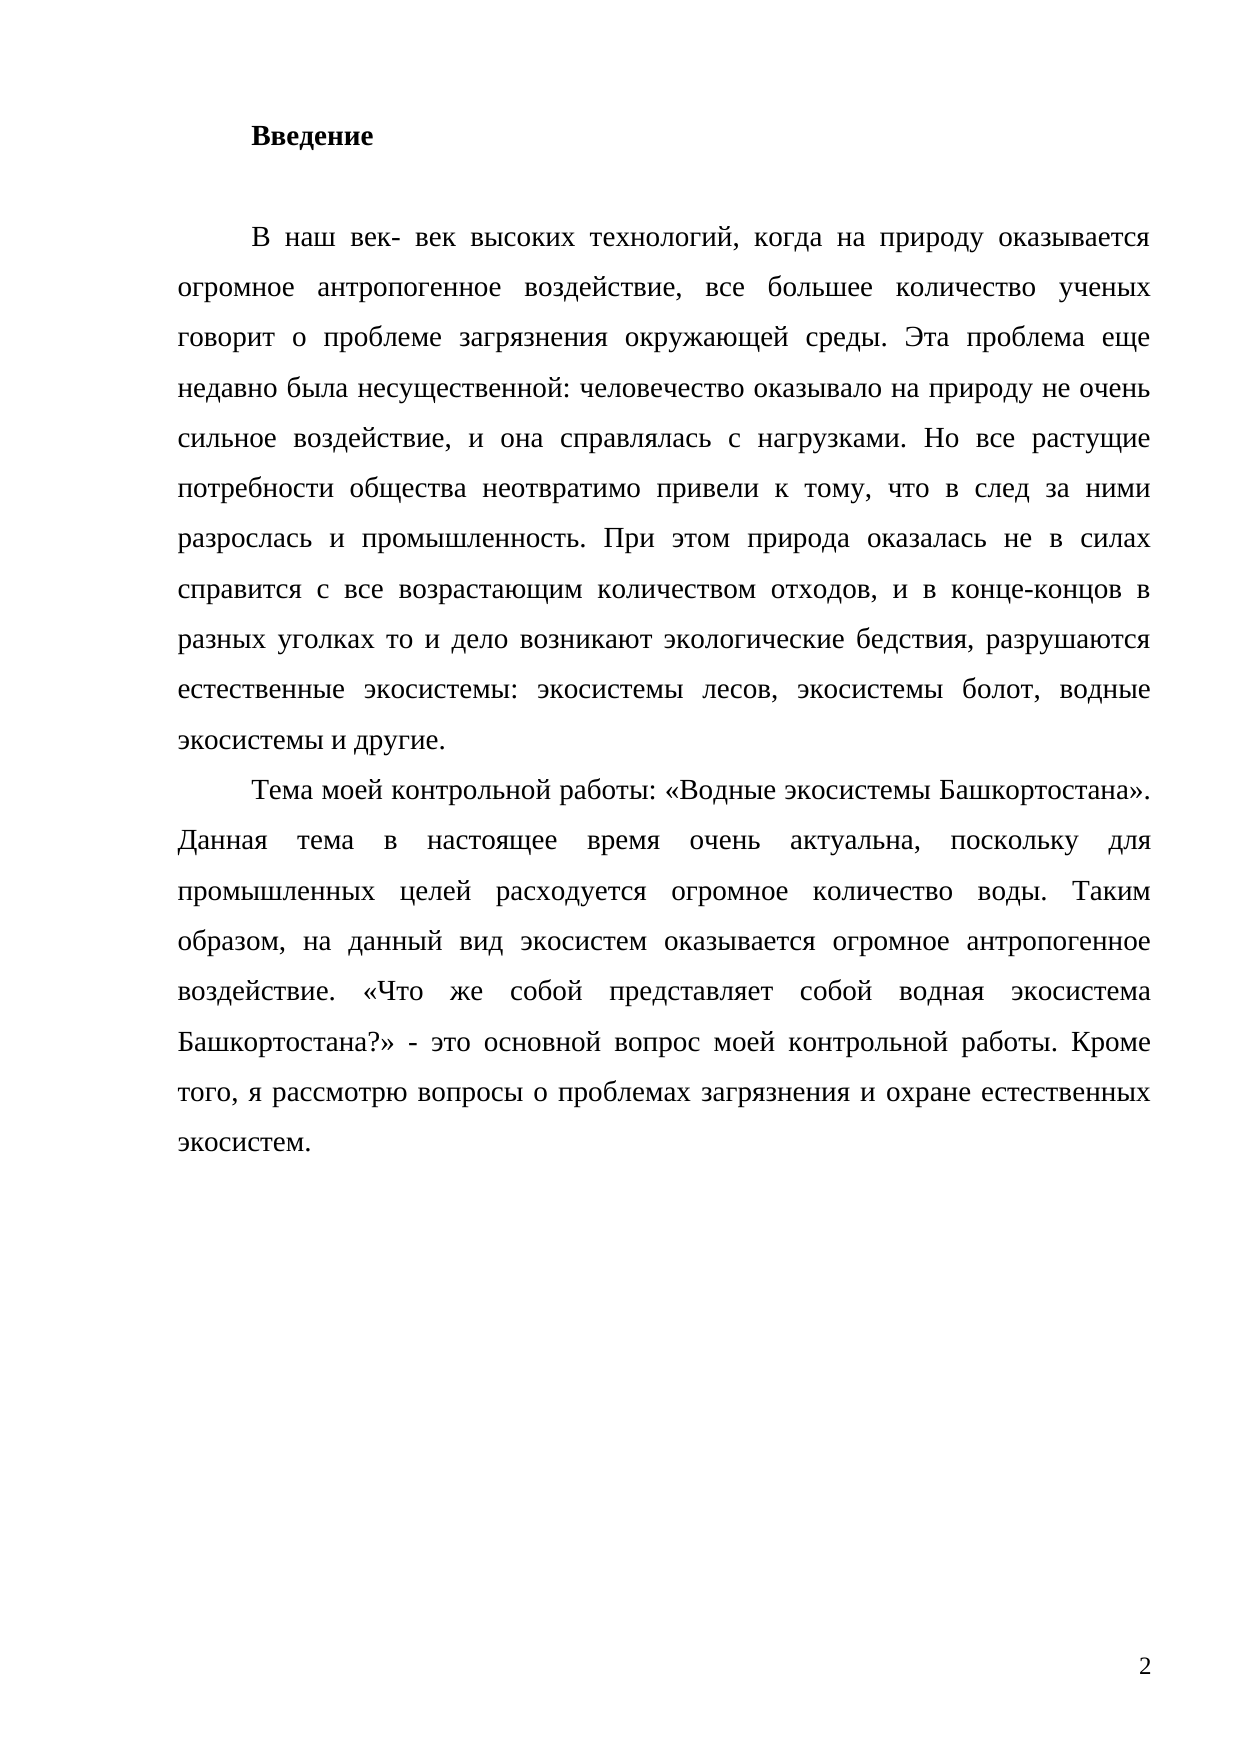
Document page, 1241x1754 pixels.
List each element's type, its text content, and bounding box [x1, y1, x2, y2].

text Тема моей контрольной работы: «Водные экосистемы Башкортостана». Данная тема в настоящее время очень актуальна, поскольку для промышленных целей расходуется огромное количество воды. Таким образом, на данный вид экосистем оказывается огромное антропогенное воздействие. «Что же собой представляет собой водная экосистема Башкортостана?» - это основной вопрос моей контрольной работы. Кроме того, я рассмотрю вопросы о проблемах загрязнения и охране естественных экосистем. [177, 772, 1152, 1158]
text В наш век- век высоких технологий, когда на природу оказывается огромное антропогенное воздействие, все большее количество ученых говорит о проблеме загрязнения окружающей среды. Эта проблема еще недавно была несущественной: человечество оказывало на природу не очень сильное воздействие, и она справлялась с нагрузками. Но все растущие потребности общества неотвратимо привели к тому, что в след за ними разрослась и промышленность. При этом природа оказалась не в силах справится с все возрастающим количеством отходов, и в конце-концов в разных уголках то и дело возникают экологические бедствия, разрушаются естественные экосистемы: экосистемы лесов, экосистемы болот, водные экосистемы и другие. [177, 219, 1152, 755]
text Введение [177, 118, 1152, 152]
